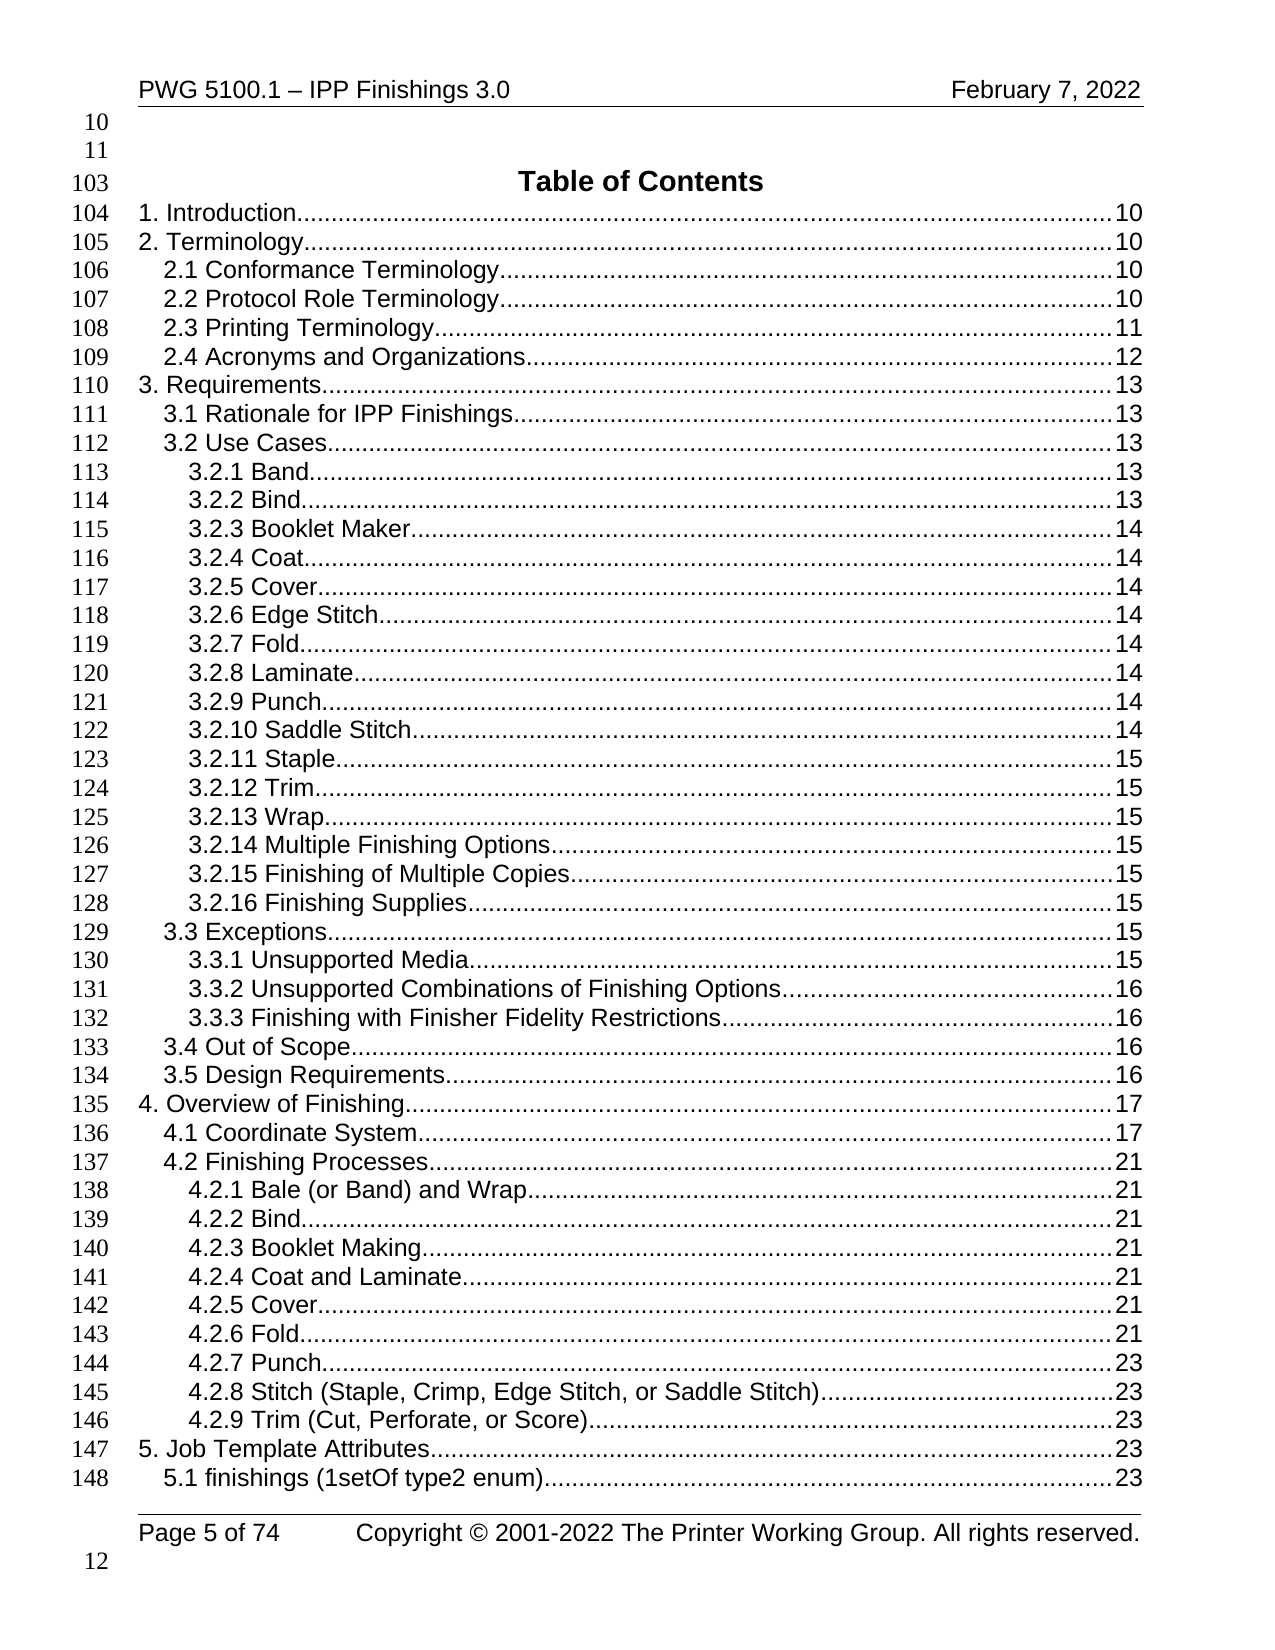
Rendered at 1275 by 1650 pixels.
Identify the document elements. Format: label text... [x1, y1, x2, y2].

text 3.2.12 Trim 15 [188, 773, 1144, 802]
text 4.2.9 Trim (Cut, Perforate, or Score) 23 [188, 1405, 1144, 1434]
text 3.3.2 Unsupported Combinations of Finishing Options 16 [188, 974, 1144, 1003]
text 3.1 Rationale for IPP Finishings 13 [163, 399, 1144, 428]
text 3.2.13 Wrap 15 [188, 802, 1144, 830]
text 3.2.10 Saddle Stitch 14 [188, 715, 1144, 744]
text 2.3 Printing Terminology 11 [163, 313, 1144, 342]
text 2.2 Protocol Role Terminology 10 [163, 284, 1144, 313]
text 3. Requirements 13 [138, 370, 1144, 399]
text 4.2.7 Punch 23 [188, 1348, 1144, 1377]
text 3.2.16 Finishing Supplies 15 [188, 888, 1144, 917]
text 4.2.2 Bind 21 [188, 1204, 1144, 1233]
text 1. Introduction 10 [138, 198, 1144, 227]
text 3.3.3 Finishing with Finisher Fidelity Restrictions 16 [188, 1003, 1144, 1032]
text 5.1 finishings (1setOf type2 enum) 23 [163, 1463, 1144, 1492]
text 3.3.1 Unsupported Media 15 [188, 945, 1144, 974]
title Table of Contents [138, 164, 1144, 198]
text 3.2.1 Band 13 [188, 457, 1144, 485]
text 4.2.4 Coat and Laminate 21 [188, 1262, 1144, 1290]
text 3.5 Design Requirements 16 [163, 1060, 1144, 1089]
text 3.2.5 Cover 14 [188, 572, 1144, 600]
text 3.4 Out of Scope 16 [163, 1032, 1144, 1060]
text 3.2.4 Coat 14 [188, 543, 1144, 572]
text 4.1 Coordinate System 17 [163, 1118, 1144, 1147]
text 3.2.7 Fold 14 [188, 629, 1144, 658]
text 2. Terminology 10 [138, 227, 1144, 255]
text 2.4 Acronyms and Organizations 12 [163, 342, 1144, 370]
text 3.2.11 Staple 15 [188, 744, 1144, 773]
text 4.2.3 Booklet Making 21 [188, 1233, 1144, 1262]
text 4.2.8 Stitch (Staple, Crimp, Edge Stitch, or Saddle Stitch) 23 [188, 1377, 1144, 1405]
text 4.2.5 Cover 21 [188, 1290, 1144, 1319]
text 3.2.14 Multiple Finishing Options 15 [188, 830, 1144, 859]
text 3.2.9 Punch 14 [188, 687, 1144, 715]
text 3.2.6 Edge Stitch 14 [188, 600, 1144, 629]
text 3.2.3 Booklet Maker 14 [188, 514, 1144, 543]
text 2.1 Conformance Terminology 10 [163, 255, 1144, 284]
text 5. Job Template Attributes 23 [138, 1434, 1144, 1463]
text 4.2.1 Bale (or Band) and Wrap 21 [188, 1175, 1144, 1204]
text 4.2.6 Fold 21 [188, 1319, 1144, 1348]
text 3.2.15 Finishing of Multiple Copies 15 [188, 859, 1144, 888]
text 3.3 Exceptions 15 [163, 917, 1144, 945]
text 4. Overview of Finishing 17 [138, 1089, 1144, 1118]
text 3.2.8 Laminate 14 [188, 658, 1144, 687]
text 4.2 Finishing Processes 21 [163, 1147, 1144, 1175]
text 3.2.2 Bind 13 [188, 485, 1144, 514]
text 3.2 Use Cases 13 [163, 428, 1144, 457]
